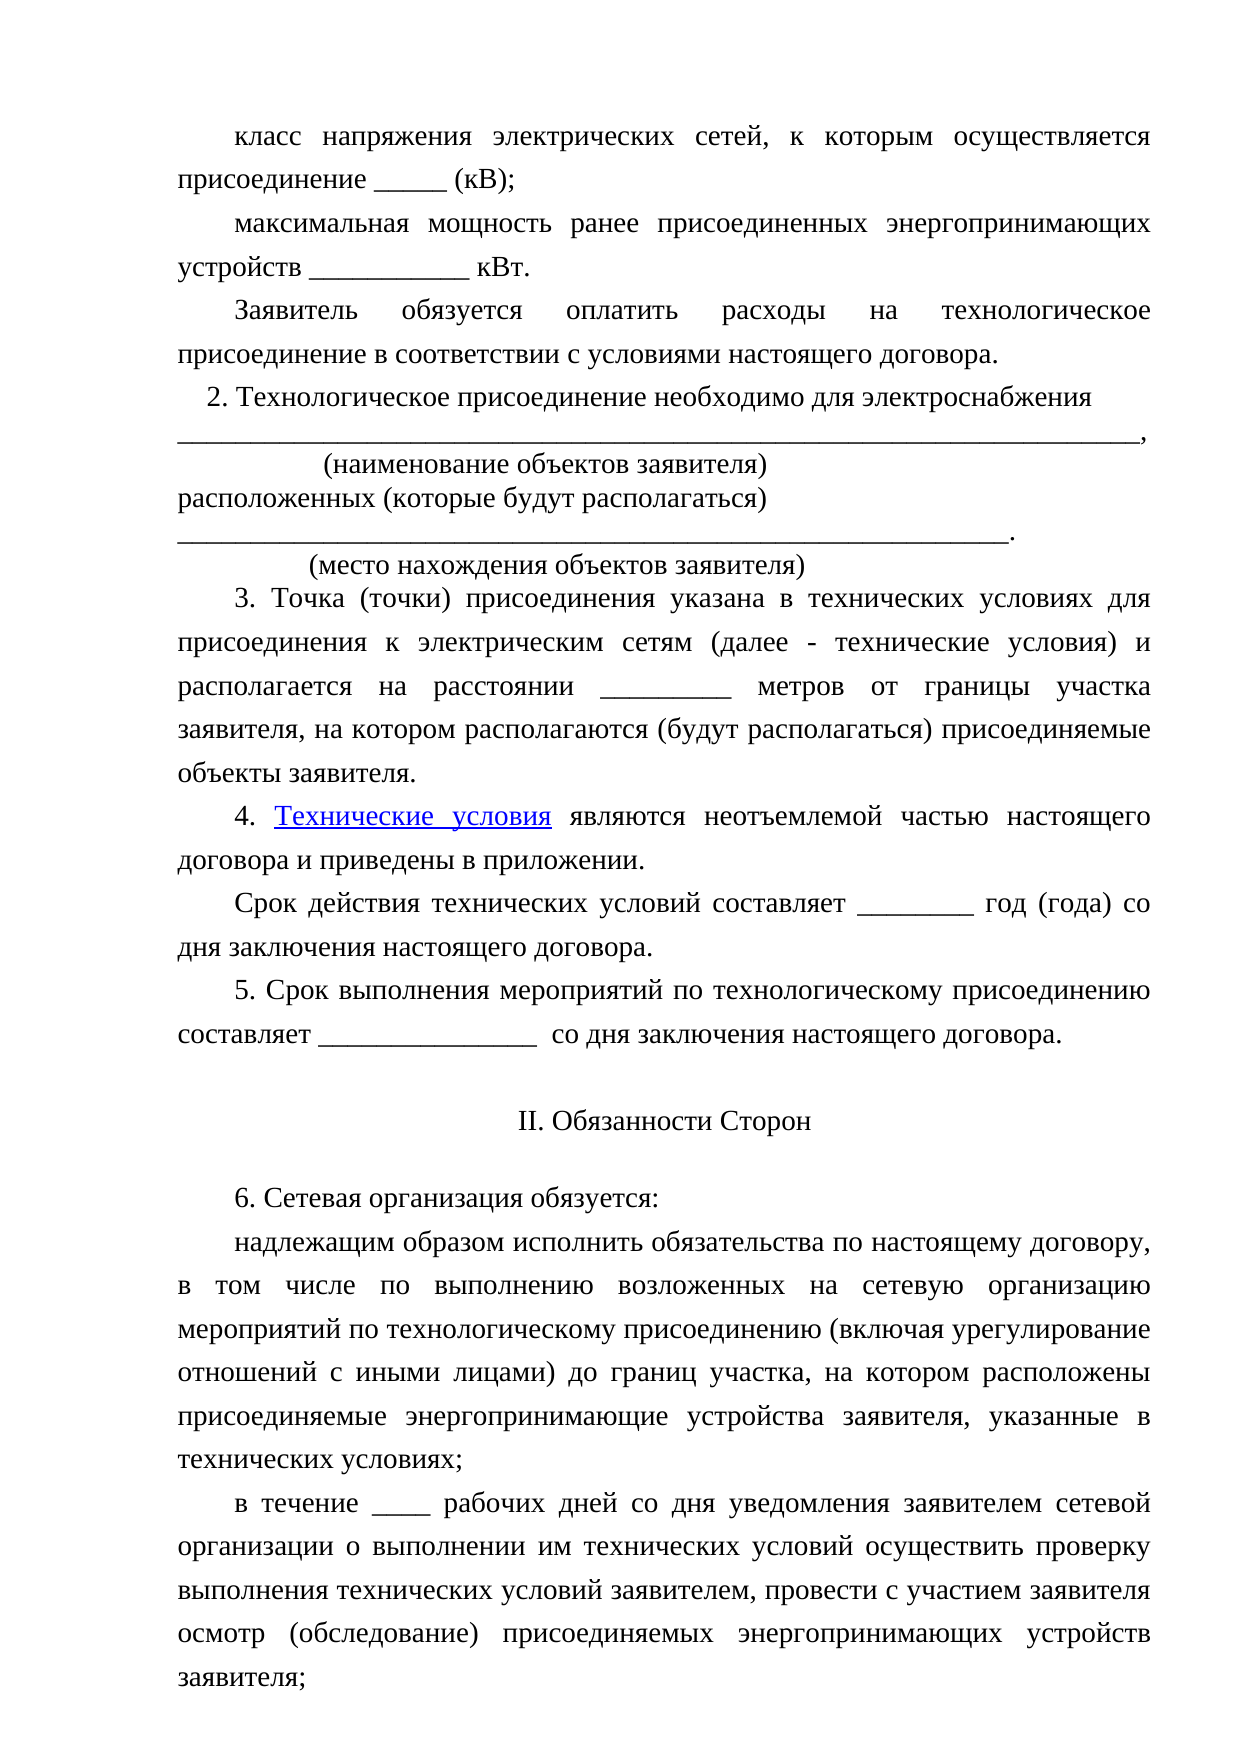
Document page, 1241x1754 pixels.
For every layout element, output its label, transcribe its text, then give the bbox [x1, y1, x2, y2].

text в течение ____ рабочих дней со дня уведомления заявителем сетевой организации о выполнении им технических условий осуществить проверку выполнения технических условий заявителем, провести с участием заявителя осмотр (обследование) присоединяемых энергопринимающих устройств заявителя; [177, 1485, 1152, 1693]
text II. Обязанности Сторон [177, 1103, 1152, 1137]
text Срок действия технических условий составляет ________ год (года) со дня заключения настоящего договора. [177, 885, 1152, 962]
text 6. Сетевая организация обязуется: [177, 1180, 1152, 1214]
text 2. Технологическое присоединение необходимо для электроснабжения [177, 379, 1152, 413]
text расположенных (которые будут располагаться) _________________________________________________________. [177, 480, 1152, 547]
text 5. Срок выполнения мероприятий по технологическому присоединению составляет _______________ со дня заключения настоящего договора. [177, 972, 1152, 1049]
text __________________________________________________________________, [177, 413, 1152, 446]
text (место нахождения объектов заявителя) [177, 547, 1152, 581]
text класс напряжения электрических сетей, к которым осуществляется присоединение _____ (кВ); [177, 118, 1152, 195]
text Заявитель обязуется оплатить расходы на технологическое присоединение в соответствии с условиями настоящего договора. [177, 292, 1152, 369]
text 4. Технические условия являются неотъемлемой частью настоящего договора и приведены в приложении. [177, 798, 1152, 875]
text 3. Точка (точки) присоединения указана в технических условиях для присоединения к электрическим сетям (далее - технические условия) и располагается на расстоянии _________ метров от границы участка заявителя, на котором располагаются (будут располагаться) присоединяемые объекты заявителя. [177, 581, 1152, 788]
text максимальная мощность ранее присоединенных энергопринимающих устройств ___________ кВт. [177, 205, 1152, 282]
text (наименование объектов заявителя) [177, 446, 1152, 480]
text надлежащим образом исполнить обязательства по настоящему договору, в том числе по выполнению возложенных на сетевую организацию мероприятий по технологическому присоединению (включая урегулирование отношений с иными лицами) до границ участка, на котором расположены присоединяемые энергопринимающие устройства заявителя, указанные в технических условиях; [177, 1224, 1152, 1475]
